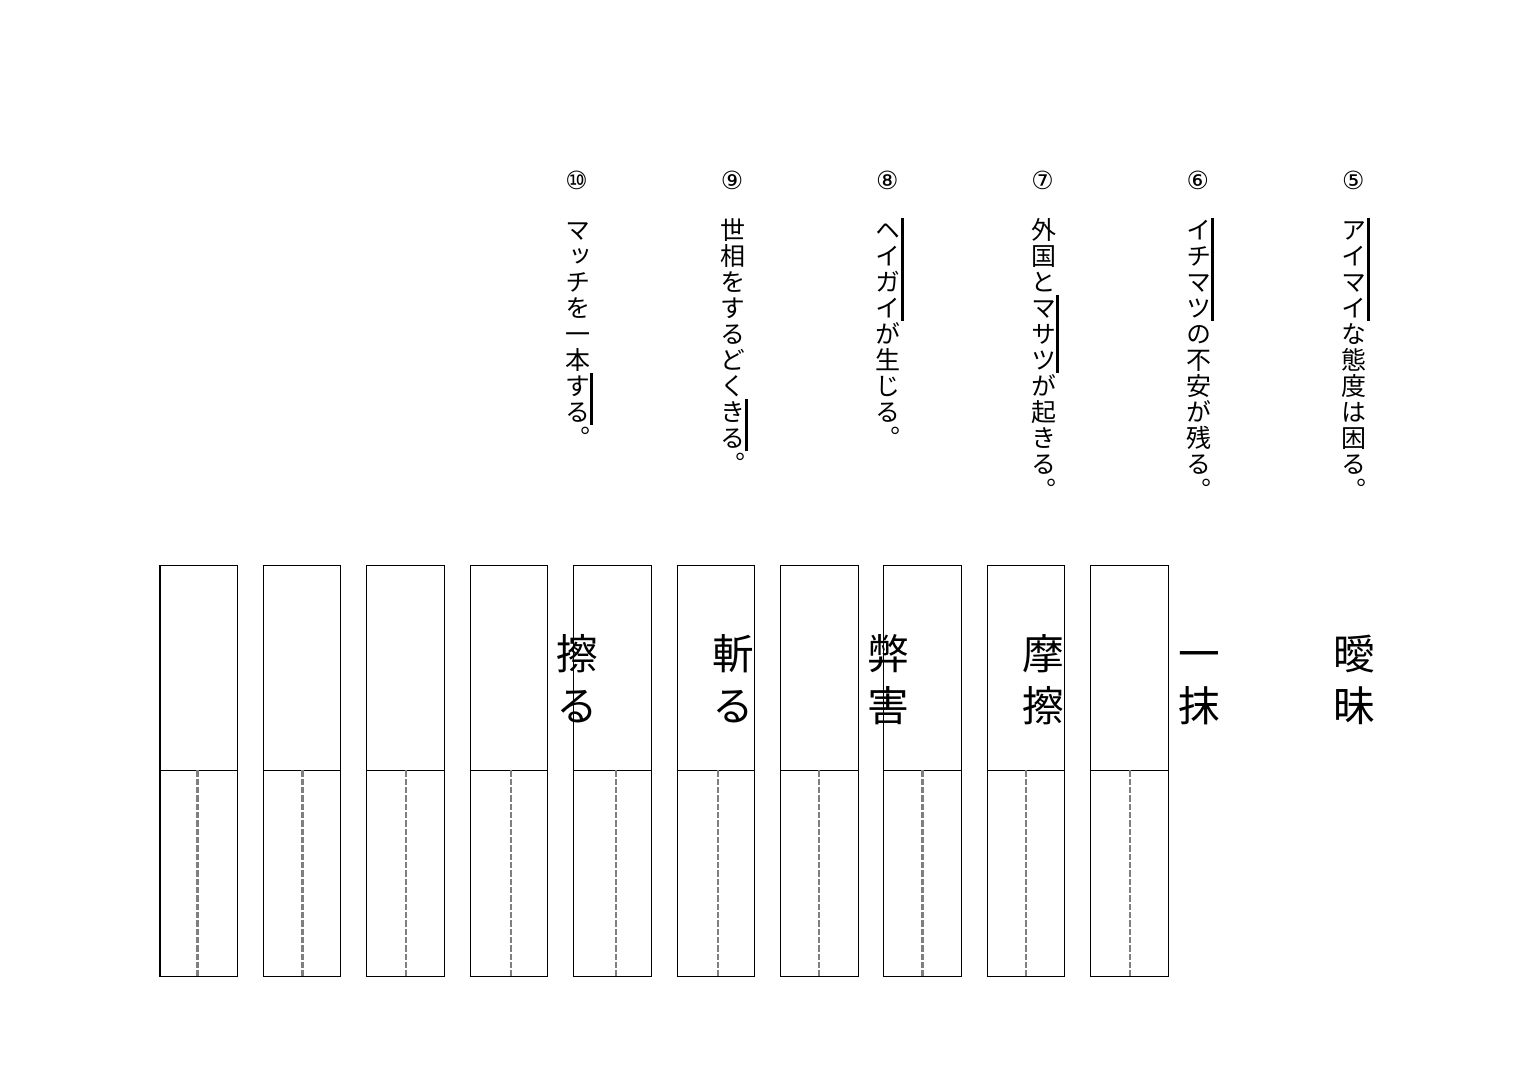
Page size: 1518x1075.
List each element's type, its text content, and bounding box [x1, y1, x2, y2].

text ⑧ヘイガイが生じる。 弊害 [836, 166, 940, 969]
text ⑨世相をするどくきる。 斬る [681, 166, 785, 969]
text ⑥イチマツの不安が残る。 一抹 [1147, 166, 1251, 969]
text ⑩マッチを一本する。 擦る [526, 166, 629, 969]
text ⑦外国とマサツが起きる。 摩擦 [992, 166, 1095, 969]
text ⑤アイマイな態度は困る。 曖昧 [1302, 166, 1406, 969]
